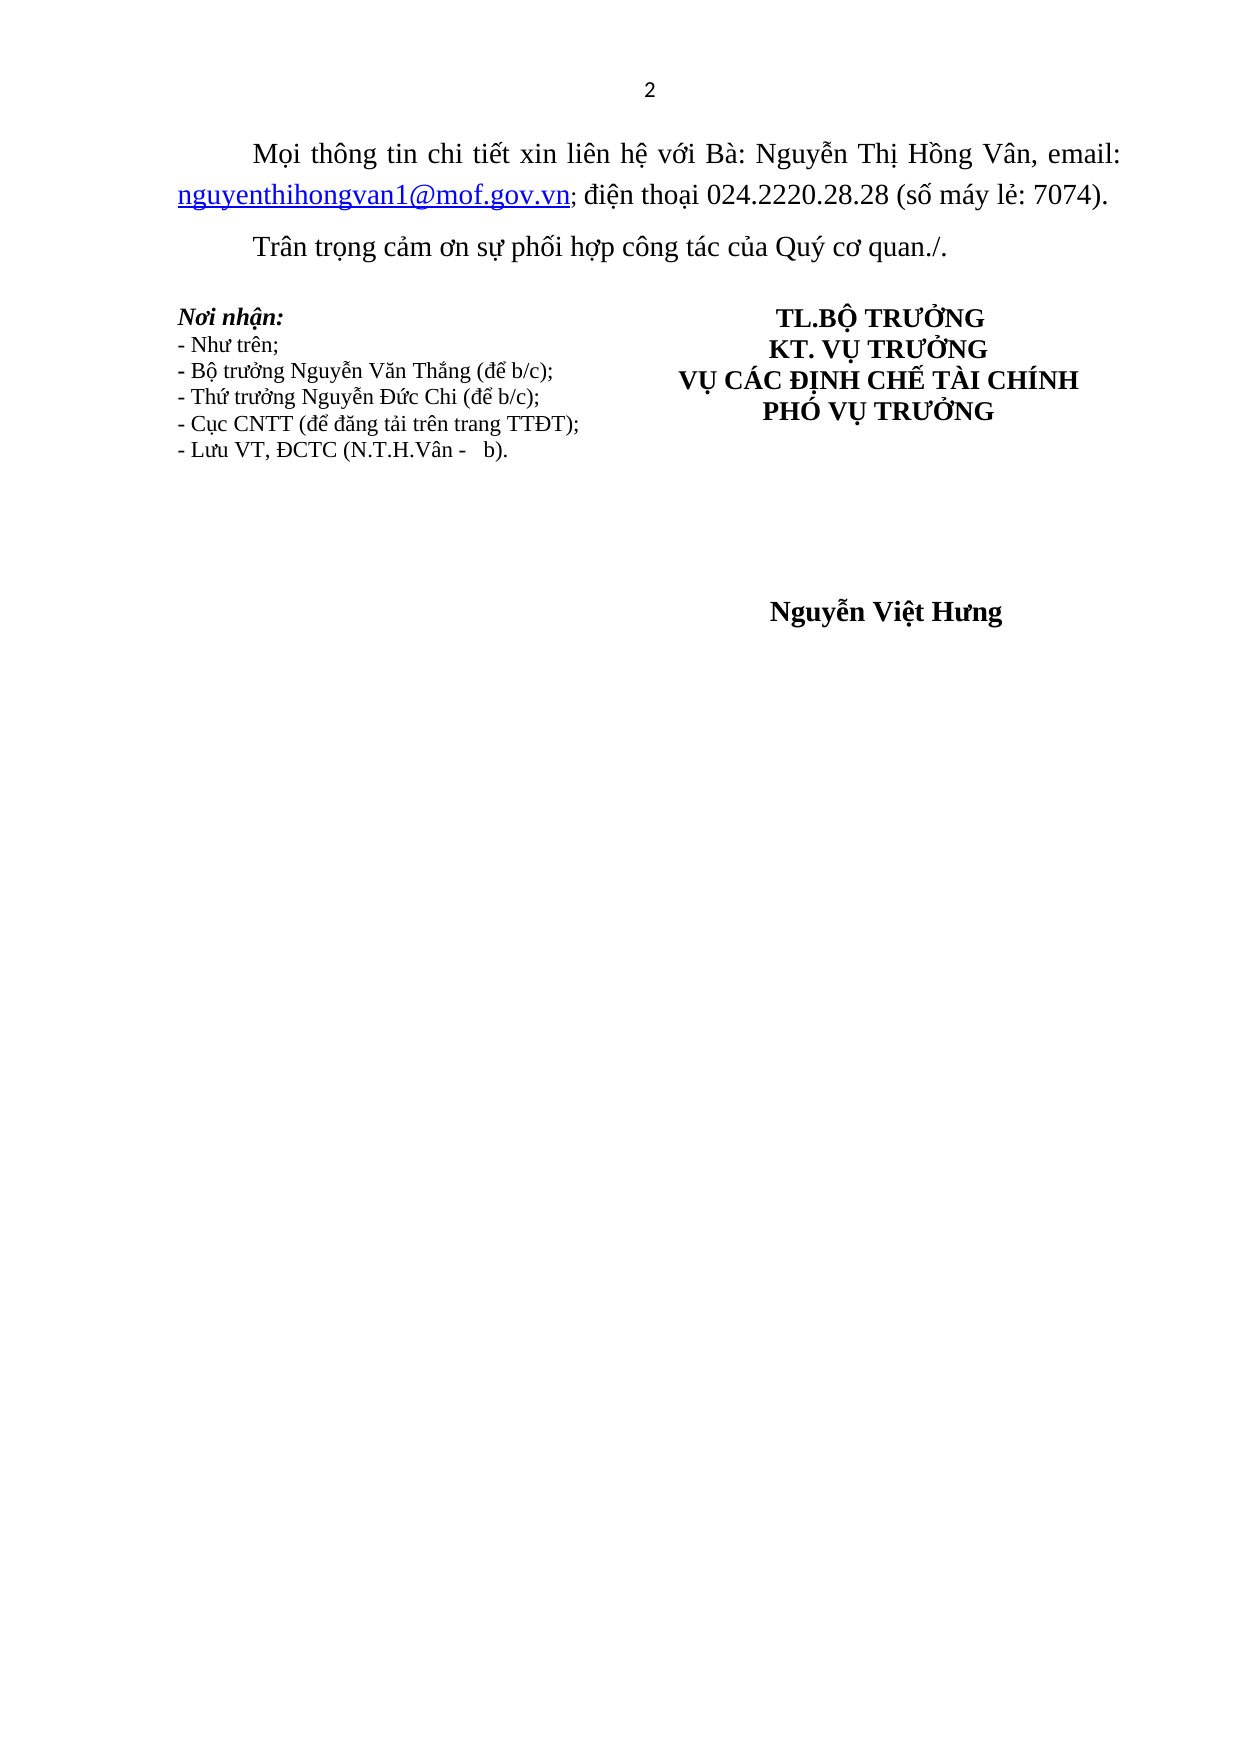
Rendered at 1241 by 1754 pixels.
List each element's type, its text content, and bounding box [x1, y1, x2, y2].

table_header TL.BỘ TRƯỞNG KT. VỤ TRƯỞNG VỤ CÁC ĐỊNH CHẾ TÀI CHÍNH PHÓ VỤ TRƯỞNG Nguyễn Việt Hưng [605, 302, 1167, 654]
table_header Nơi nhận: - Như trên; - Bộ trưởng Nguyễn Văn Thắng (để b/c); - Thứ trưởng Nguyễn Đức Chi (để b/c); - Cục CNTT (để đăng tải trên trang TTĐT); - Lưu VT, ĐCTC (N.T.H.Vân - b). [166, 302, 605, 654]
text Mọi thông tin chi tiết xin liên hệ với Bà: Nguyễn Thị Hồng Vân, email: nguyenthihongvan1@mof.gov.vn; điện thoại 024.2220.28.28 (số máy lẻ: 7074). [177, 131, 1122, 212]
text Trân trọng cảm ơn sự phối hợp công tác của Quý cơ quan./. [177, 225, 1122, 264]
